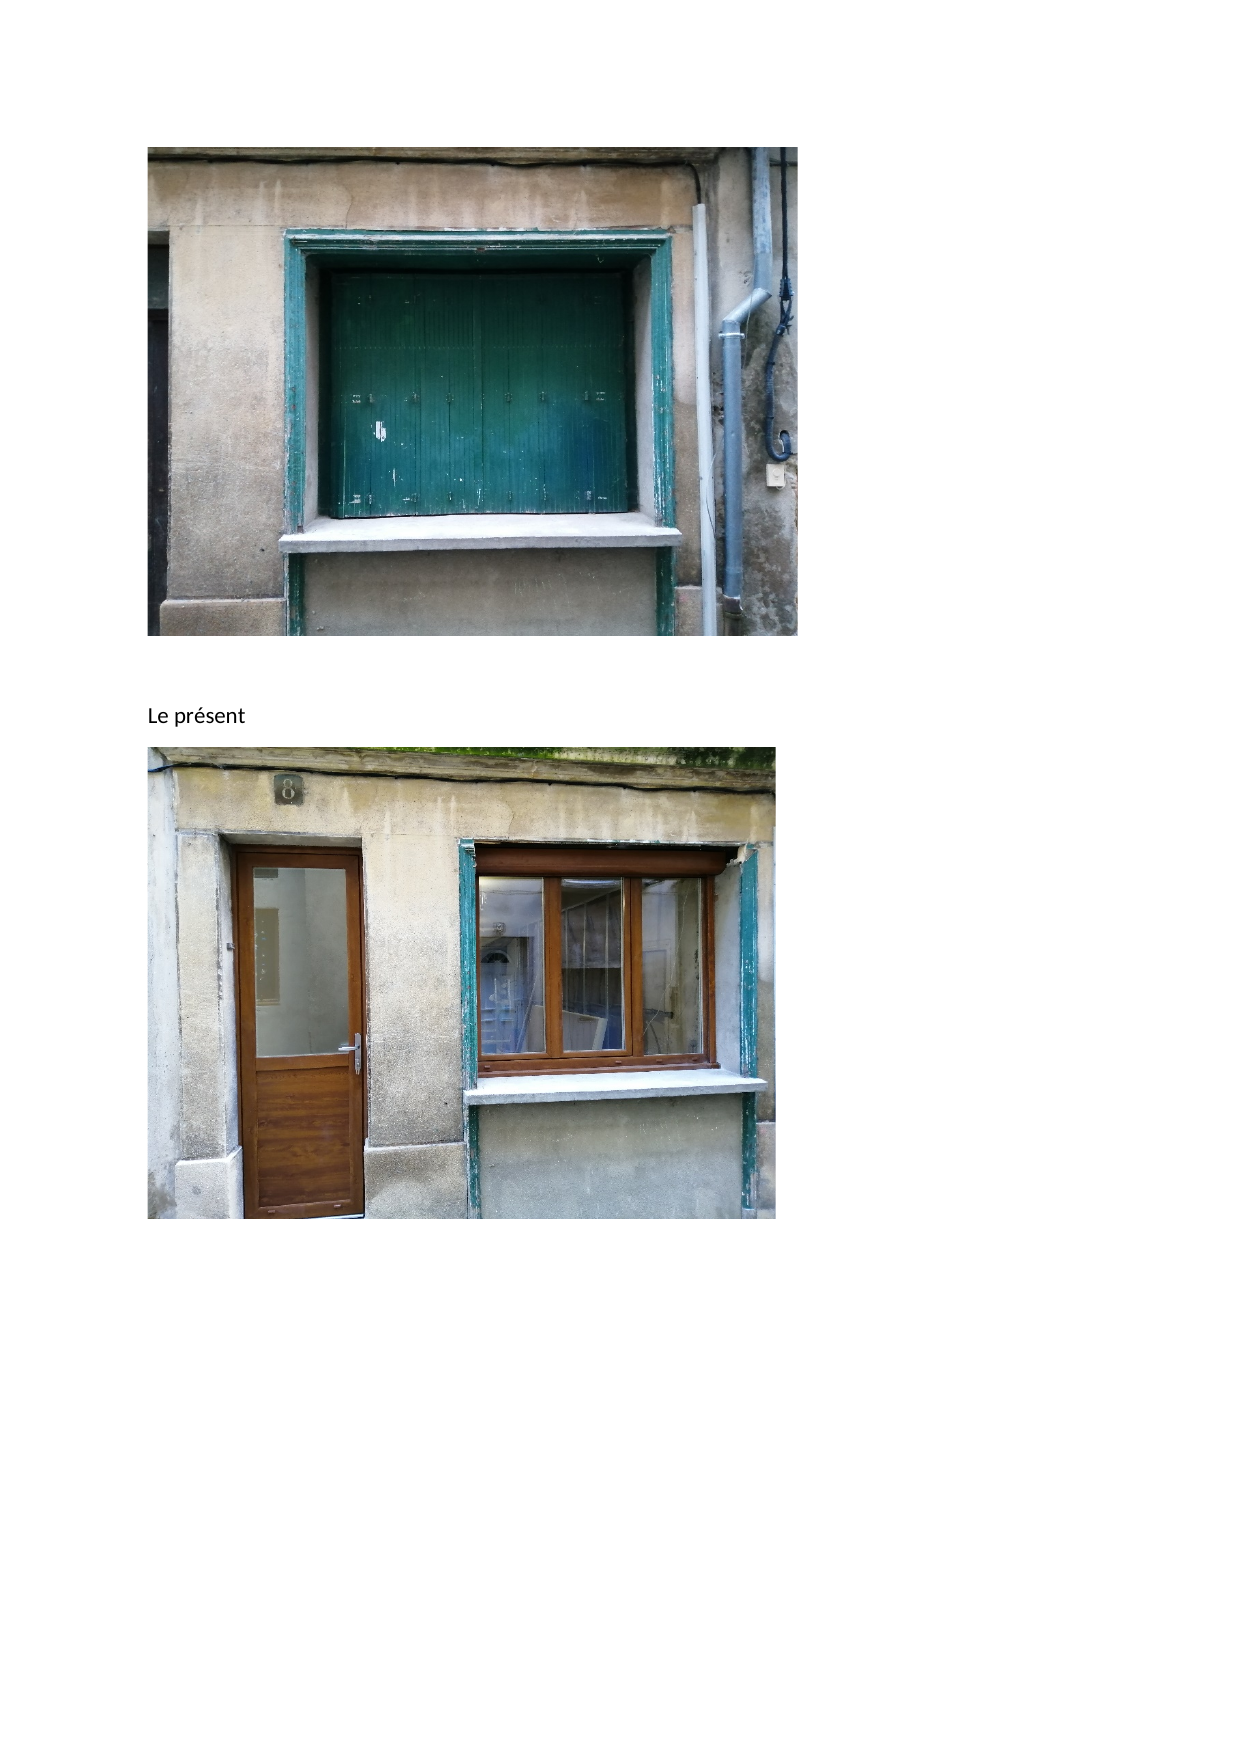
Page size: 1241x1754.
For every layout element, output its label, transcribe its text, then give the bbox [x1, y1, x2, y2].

picture [147, 747, 776, 1219]
text Le présent [148, 701, 1093, 729]
picture [147, 147, 798, 636]
